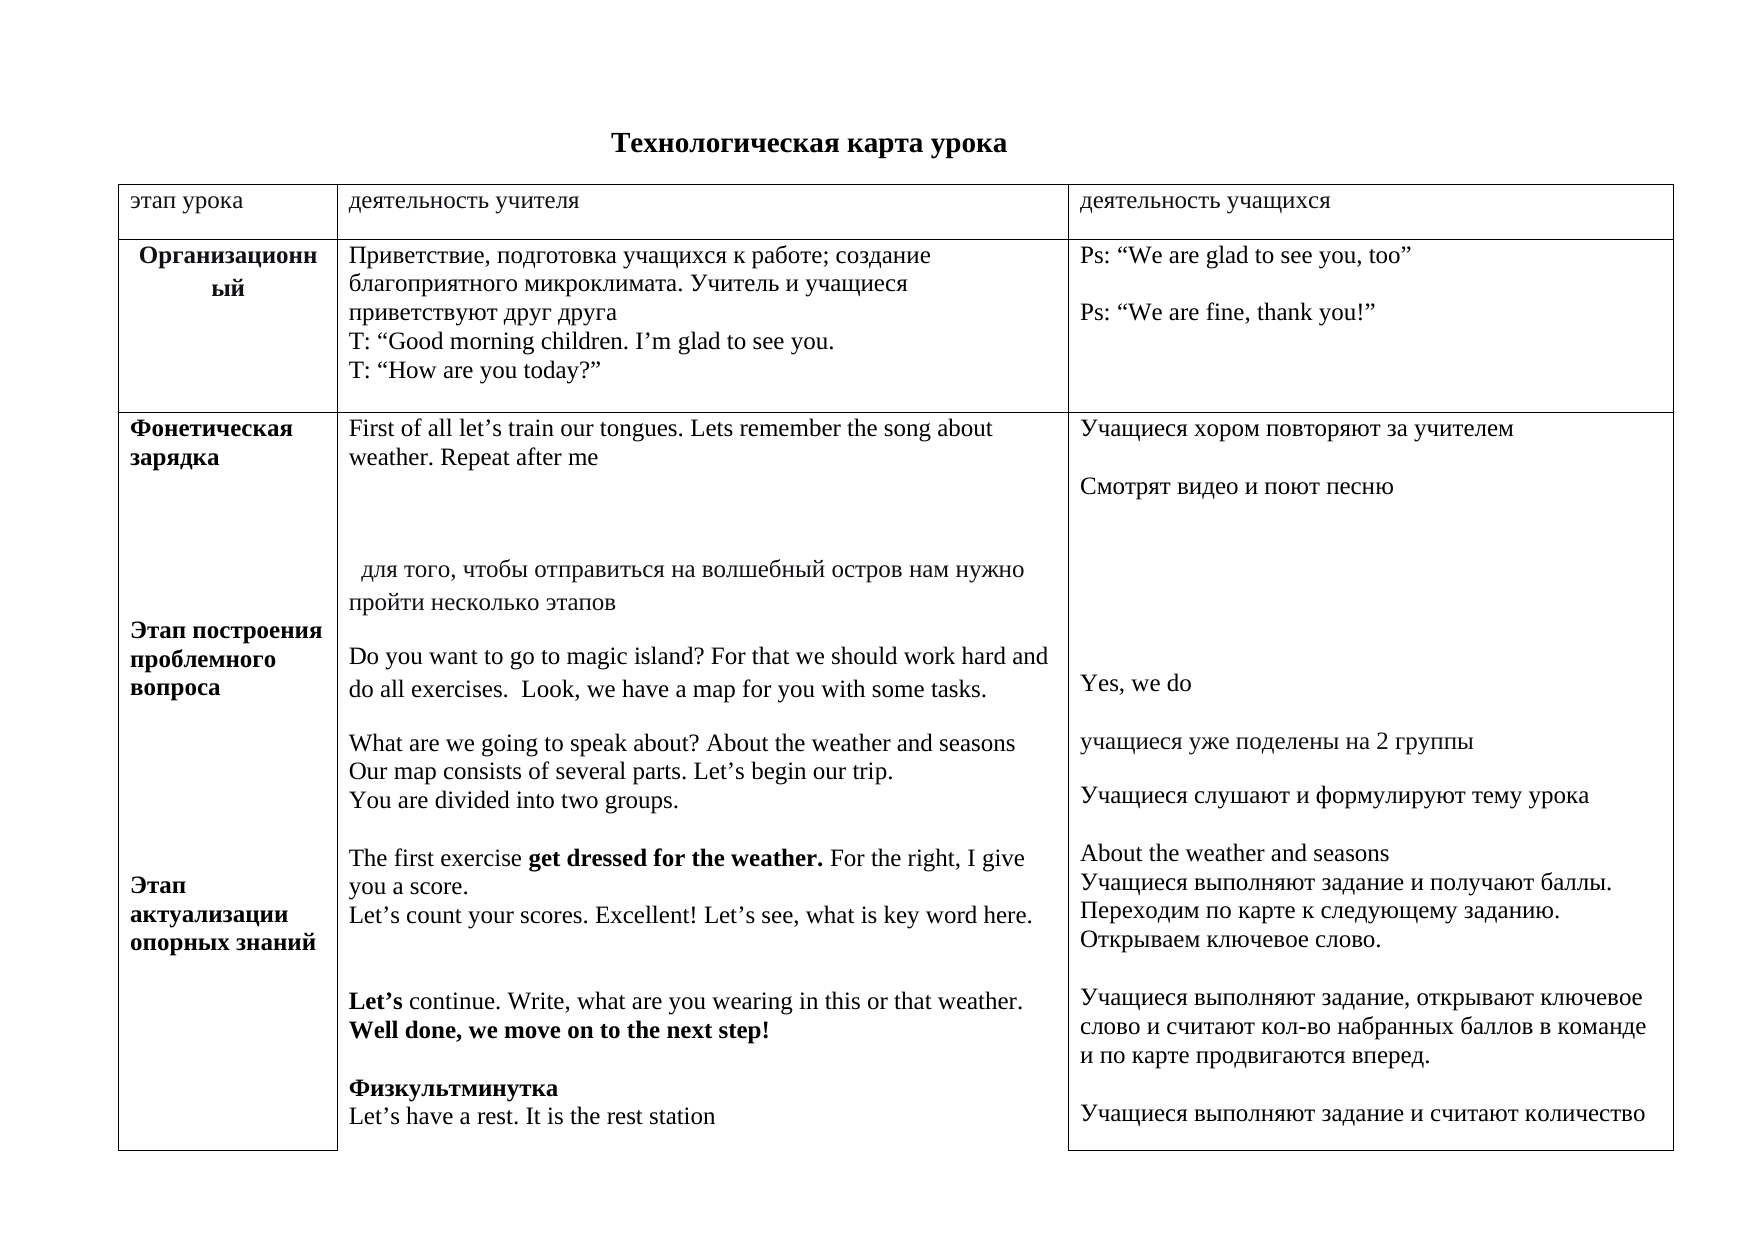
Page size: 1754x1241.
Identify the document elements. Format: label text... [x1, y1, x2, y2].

table_cell Организационный [119, 240, 337, 412]
text Технологическая карта урока [118, 125, 1636, 158]
table_header деятельность учителя [338, 185, 1068, 239]
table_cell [1069, 413, 1673, 1150]
table_header деятельность учащихся [1069, 185, 1673, 239]
table_header этап урока [119, 185, 337, 239]
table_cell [119, 413, 337, 1150]
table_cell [338, 413, 1068, 1150]
table_cell Приветствие, подготовка учащихся к работе; создание благоприятного микроклимата. Учитель и учащиеся приветствуют друг друга T: “Good morning children. I’m glad to see you. T: “How are you today?” [338, 240, 1068, 412]
table_cell Ps: “We are glad to see you, too” Ps: “We are fine, thank you!” [1069, 240, 1673, 412]
